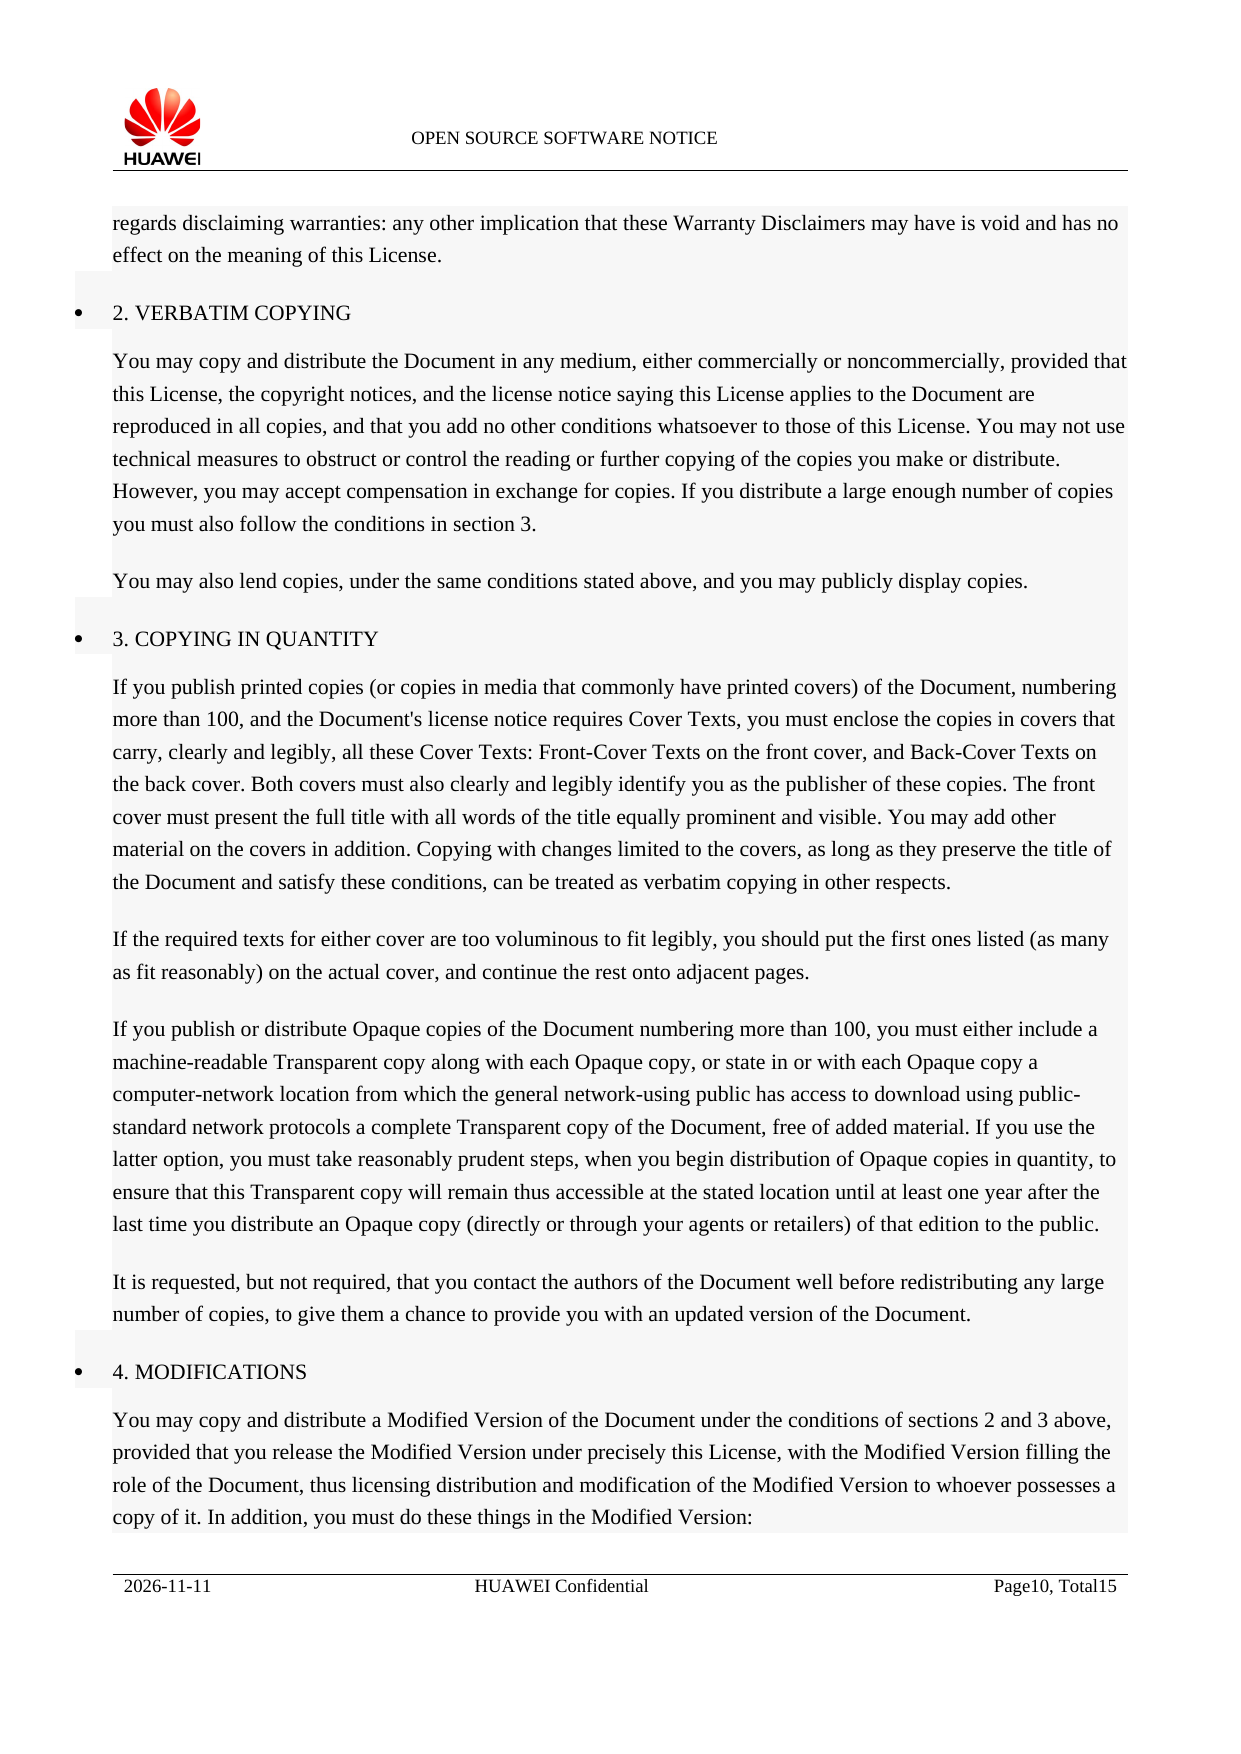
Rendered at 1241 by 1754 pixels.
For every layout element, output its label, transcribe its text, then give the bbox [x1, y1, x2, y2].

text If you publish printed copies (or copies in media that commonly have printed covers) of the Document, numbering more than 100, and the Document's license notice requires Cover Texts, you must enclose the copies in covers that carry, clearly and legibly, all these Cover Texts: Front-Cover Texts on the front cover, and Back-Cover Texts on the back cover. Both covers must also clearly and legibly identify you as the publisher of these copies. The front cover must present the full title with all words of the title equally prominent and visible. You may add other material on the covers in addition. Copying with changes limited to the covers, as long as they preserve the title of the Document and satisfy these conditions, can be treated as verbatim copying in other respects. [112, 670, 1128, 898]
list 4. MODIFICATIONS [75, 1355, 1128, 1388]
text You may copy and distribute a Modified Version of the Document under the conditions of sections 2 and 3 above, provided that you release the Modified Version under precisely this License, with the Modified Version filling the role of the Document, thus licensing distribution and modification of the Modified Version to whoever possesses a copy of it. In addition, you must do these things in the Modified Version: [112, 1403, 1128, 1533]
text If the required texts for either cover are too voluminous to fit legibly, you should put the first ones listed (as many as fit reasonably) on the actual cover, and continue the rest onto adjacent pages. [112, 923, 1128, 988]
text If you publish or distribute Opaque copies of the Document numbering more than 100, you must either include a machine-readable Transparent copy along with each Opaque copy, or state in or with each Opaque copy a computer-network location from which the general network-using public has access to download using public-standard network protocols a complete Transparent copy of the Document, free of added material. If you use the latter option, you must take reasonably prudent steps, when you begin distribution of Opaque copies in quantity, to ensure that this Transparent copy will remain thus accessible at the stated location until at least one year after the last time you distribute an Opaque copy (directly or through your agents or retailers) of that edition to the public. [112, 1013, 1128, 1240]
list 3. COPYING IN QUANTITY [75, 622, 1128, 654]
list 2. VERBATIM COPYING [75, 296, 1128, 329]
text You may also lend copies, under the same conditions stated above, and you may publicly display copies. [112, 564, 1128, 597]
text You may copy and distribute the Document in any medium, either commercially or noncommercially, provided that this License, the copyright notices, and the license notice saying this License applies to the Document are reproduced in all copies, and that you add no other conditions whatsoever to those of this License. You may not use technical measures to obstruct or control the reading or further copying of the copies you make or distribute. However, you may accept compensation in exchange for copies. If you distribute a large enough number of copies you must also follow the conditions in section 3. [112, 344, 1128, 539]
picture [124, 88, 201, 165]
text It is requested, but not required, that you contact the authors of the Document well before redistributing any large number of copies, to give them a chance to provide you with an updated version of the Document. [112, 1265, 1128, 1330]
